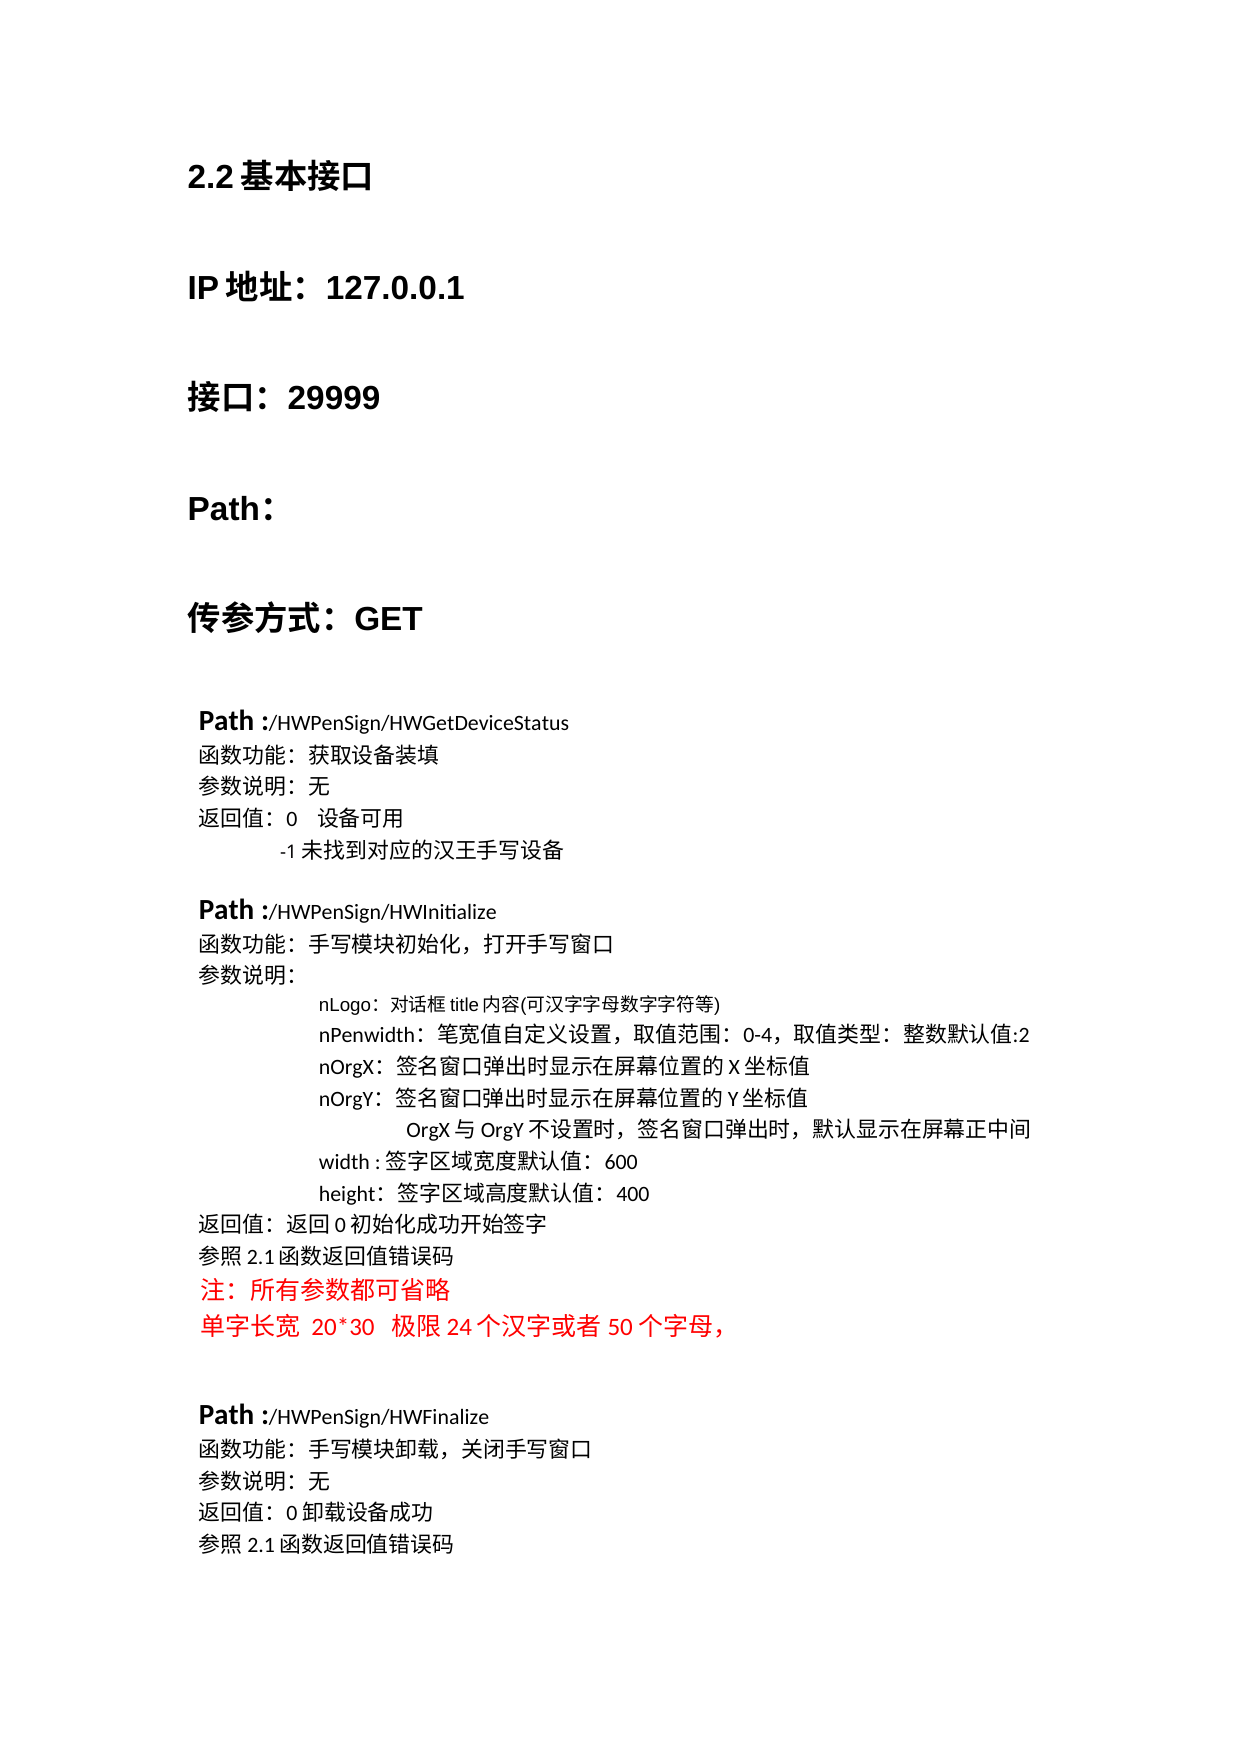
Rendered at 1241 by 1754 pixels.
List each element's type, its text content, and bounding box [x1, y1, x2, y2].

text 函数功能：手写模块卸载，关闭手写窗口 [187, 1432, 1053, 1464]
text 单字长宽 20*30 极限24个汉字或者 50 个字母， [187, 1307, 1053, 1343]
text nOrgX：签名窗口弹出时显示在屏幕位置的X坐标值 [187, 1049, 1053, 1081]
text 参照2.1函数返回值错误码 [187, 1239, 1053, 1271]
text 函数功能：手写模块初始化，打开手写窗口 [187, 927, 1053, 958]
text 参数说明：无 [187, 769, 1053, 801]
text 2.2基本接口 [187, 150, 1053, 198]
text Path :/HWPenSign/HWGetDeviceStatus [187, 702, 1053, 738]
text nLogo：对话框title内容(可汉字字母数字字符等) [187, 990, 371, 1017]
text width : 签字区域宽度默认值：600 [275, 1144, 1053, 1176]
text Path： [187, 481, 1053, 529]
text Path :/HWPenSign/HWInitialize [187, 891, 1053, 927]
text -1 未找到对应的汉王手写设备 [187, 833, 1053, 864]
text 参照 2.1函数返回值错误码 [187, 1527, 1053, 1559]
text 接口：29999 [187, 371, 1053, 419]
text 返回值：0 卸载设备成功 [187, 1495, 1053, 1527]
text height：签字区域高度默认值：400 [275, 1176, 1053, 1207]
text IP地址：127.0.0.1 [187, 260, 1053, 309]
text 注：所有参数都可省略 [187, 1271, 1053, 1307]
text 函数功能：获取设备装填 [187, 738, 1053, 769]
text 参数说明：无 [187, 1464, 1053, 1495]
text 参数说明： [187, 958, 1053, 990]
subtitle 传参方式：GET [187, 592, 1053, 640]
text nPenwidth：笔宽值自定义设置，取值范围：0-4，取值类型：整数默认值:2 [275, 1017, 1053, 1049]
text 返回值：返回 0 初始化成功开始签字 [187, 1207, 1053, 1239]
text Path :/HWPenSign/HWFinalize [187, 1396, 1053, 1432]
text nOrgY：签名窗口弹出时显示在屏幕位置的Y坐标值 [275, 1081, 1053, 1112]
text nLogo：对话框title内容(可汉字字母数字字符等) [714, 990, 1053, 1017]
text 返回值：0 设备可用 [187, 801, 1053, 833]
text OrgX与OrgY不设置时，签名窗口弹出时，默认显示在屏幕正中间 [362, 1112, 1053, 1144]
